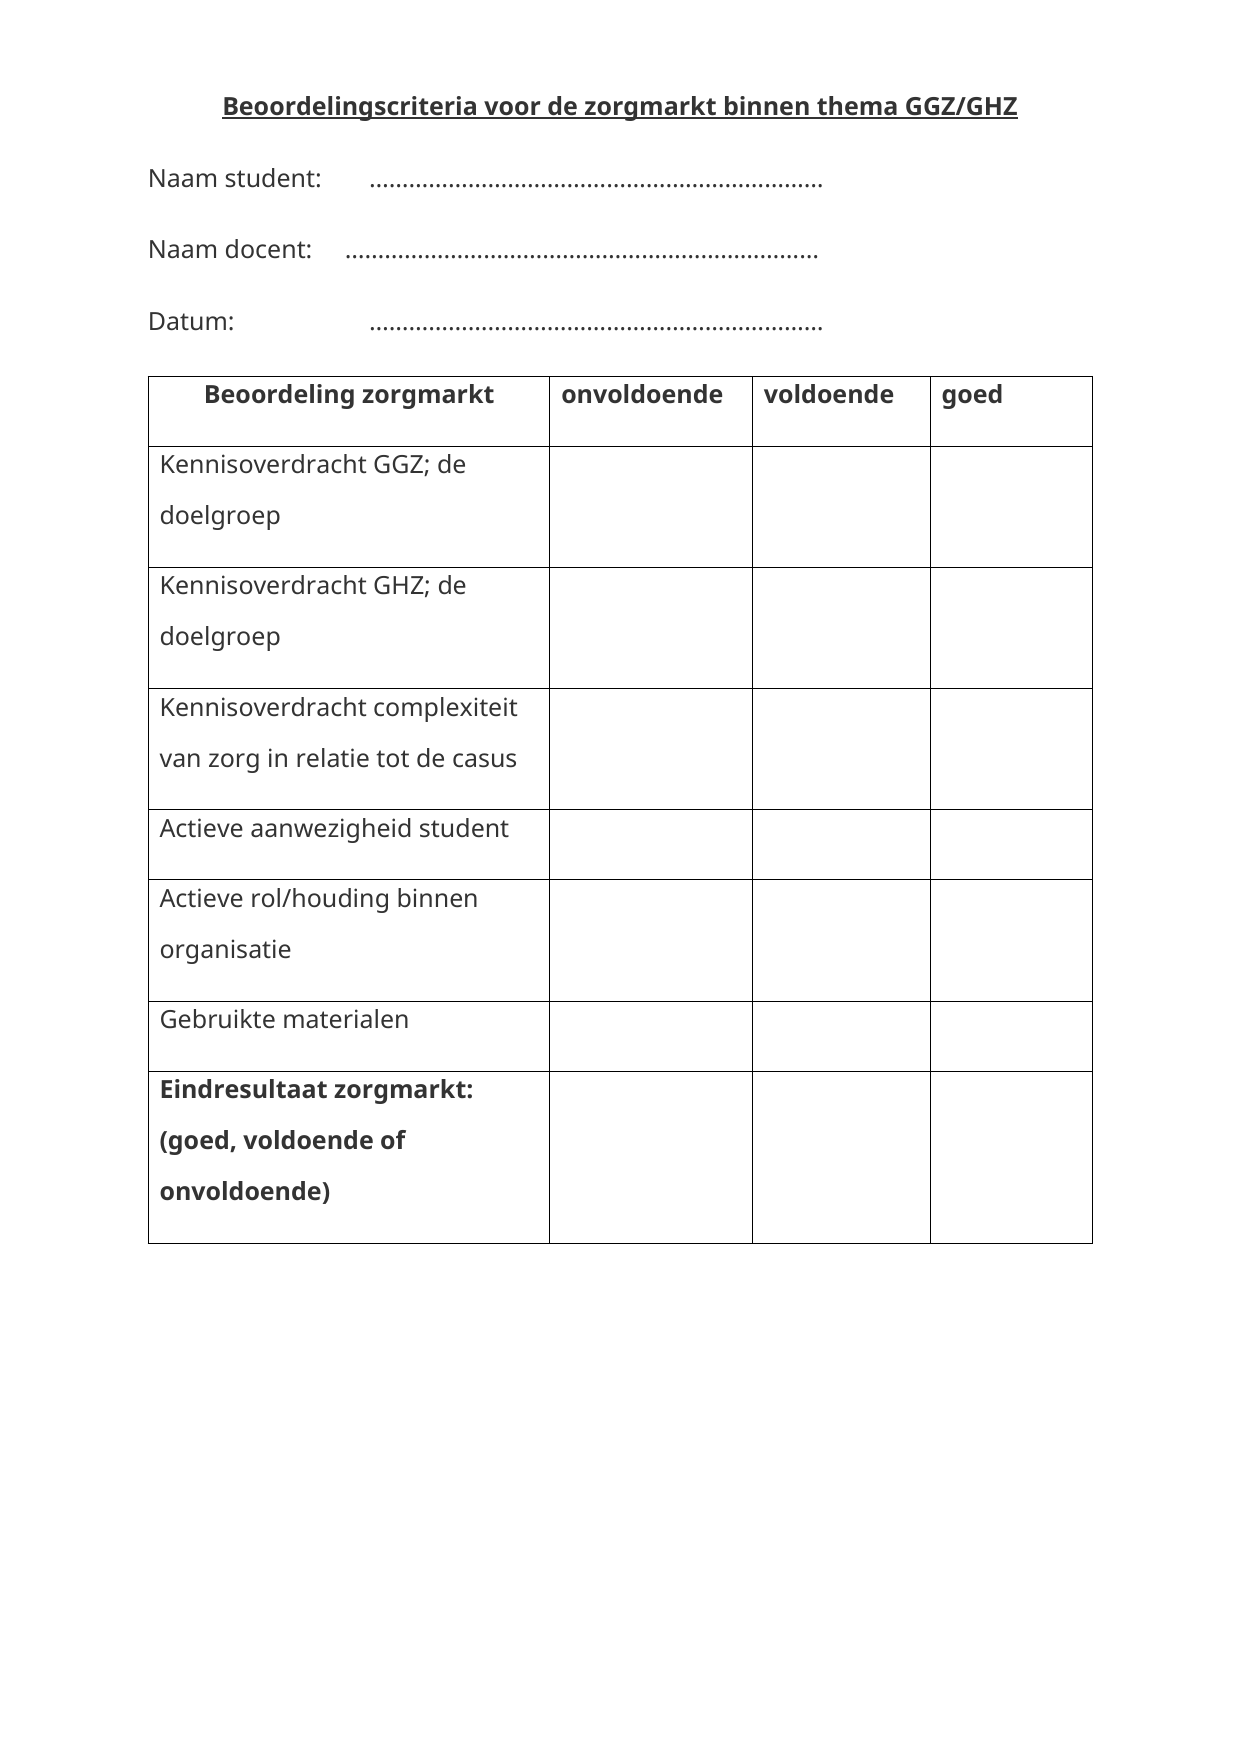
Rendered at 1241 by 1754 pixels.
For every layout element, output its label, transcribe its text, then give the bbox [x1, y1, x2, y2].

table_cell [550, 1072, 752, 1243]
table_cell Kennisoverdracht GHZ; de doelgroep [149, 568, 549, 688]
table_cell Actieve aanwezigheid student [149, 810, 549, 879]
table_cell Actieve rol/houding binnen organisatie [149, 880, 549, 1001]
table_cell [753, 1072, 930, 1243]
table_cell Gebruikte materialen [149, 1002, 549, 1071]
table_header voldoende [753, 377, 930, 446]
table_cell [931, 1002, 1092, 1071]
table_cell [931, 447, 1092, 567]
table_cell [550, 568, 752, 688]
table_cell [931, 1072, 1092, 1243]
table_header Beoordeling zorgmarkt [149, 377, 549, 446]
table_cell [931, 568, 1092, 688]
table_header goed [931, 377, 1092, 446]
text Naam student: …………………………………………………………… [148, 160, 1093, 194]
table_cell [753, 1002, 930, 1071]
table_cell [550, 810, 752, 879]
text Datum: …………………………………………………………… [148, 304, 1093, 338]
table_cell [753, 810, 930, 879]
table_header onvoldoende [550, 377, 752, 446]
table_cell [753, 568, 930, 688]
table_cell [550, 880, 752, 1001]
table_cell [550, 1002, 752, 1071]
table_cell Kennisoverdracht GGZ; de doelgroep [149, 447, 549, 567]
table_cell Eindresultaat zorgmarkt: (goed, voldoende of onvoldoende) [149, 1072, 549, 1243]
text Naam docent: ……………………………………………………………… [148, 232, 1093, 266]
table_cell [931, 880, 1092, 1001]
table_cell [931, 689, 1092, 809]
table_cell [550, 447, 752, 567]
table_cell [931, 810, 1092, 879]
table_cell [753, 689, 930, 809]
text Beoordelingscriteria voor de zorgmarkt binnen thema GGZ/GHZ [148, 89, 1093, 123]
table_cell Kennisoverdracht complexiteit van zorg in relatie tot de casus [149, 689, 549, 809]
table_cell [753, 880, 930, 1001]
table_cell [753, 447, 930, 567]
table_cell [550, 689, 752, 809]
